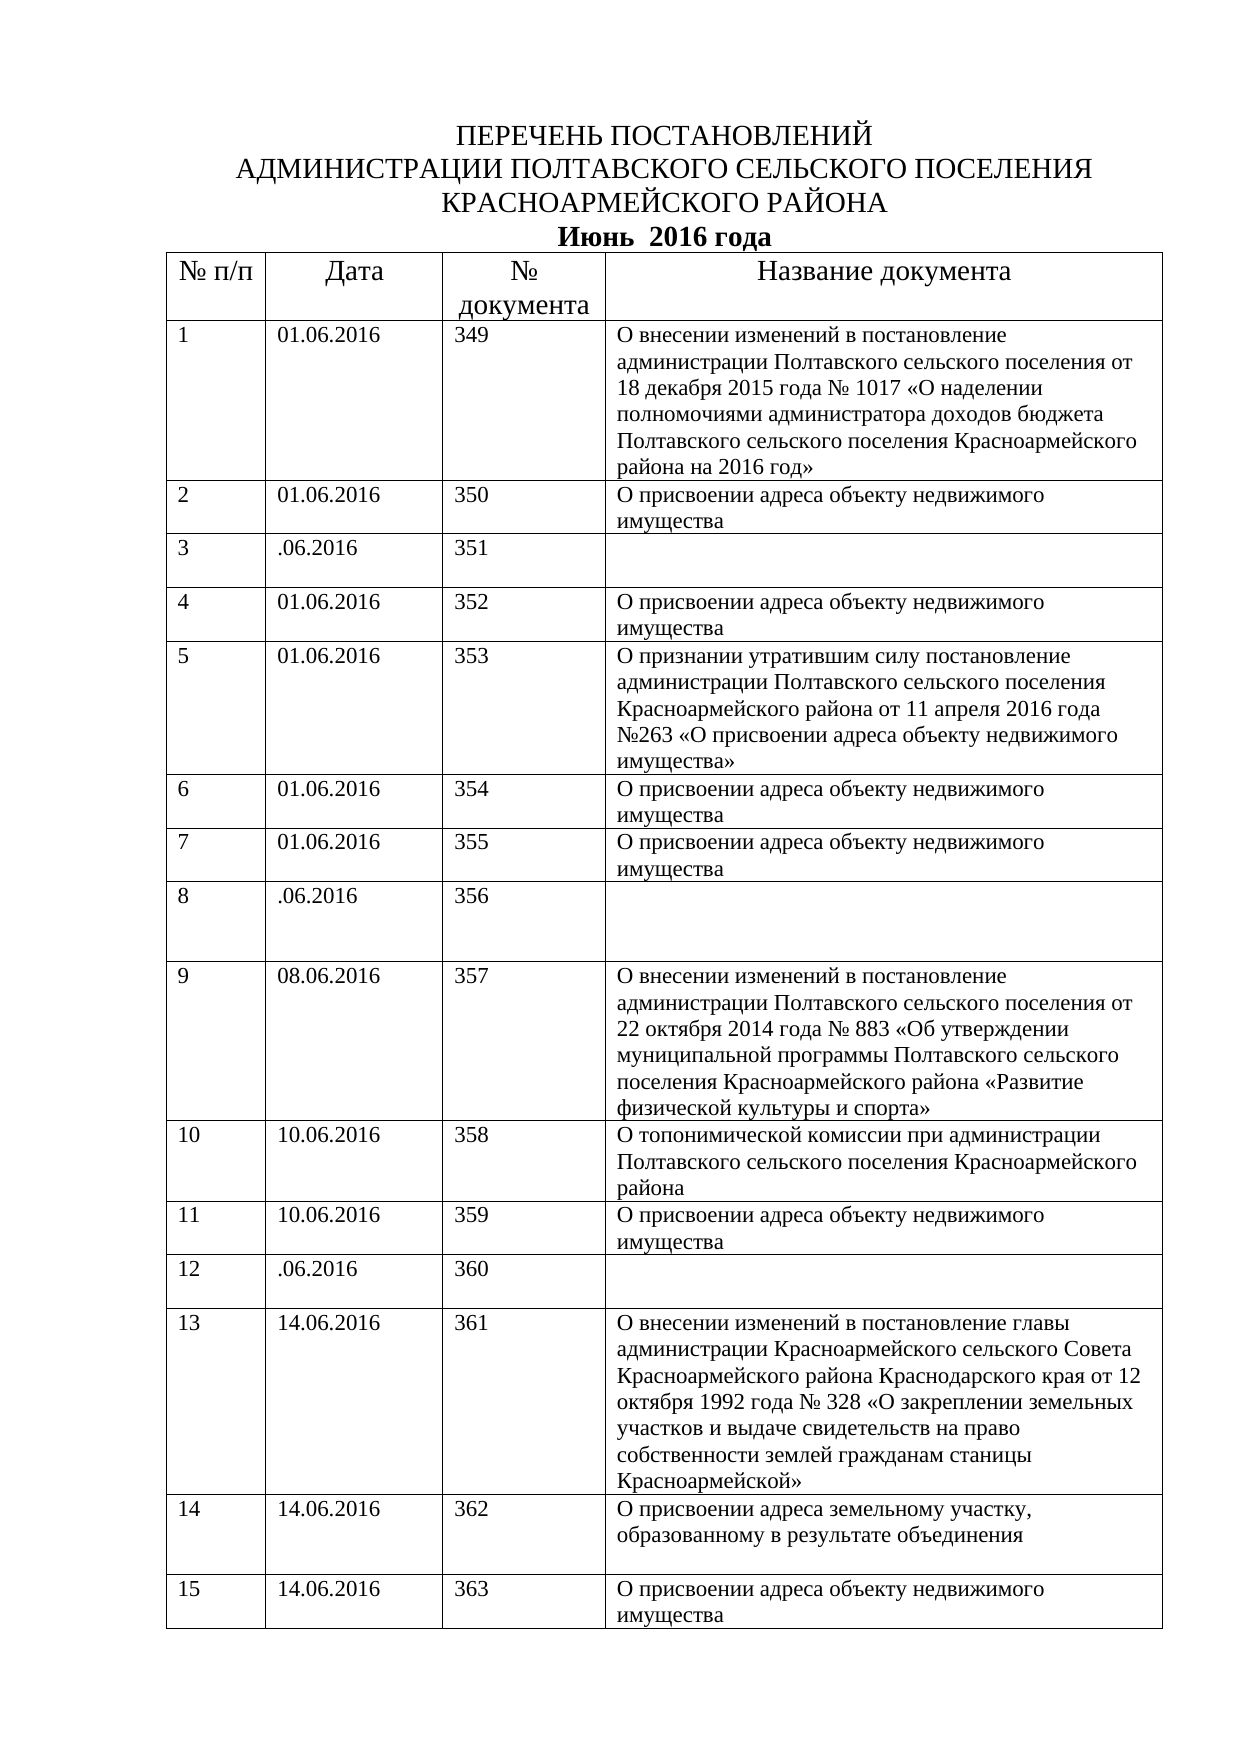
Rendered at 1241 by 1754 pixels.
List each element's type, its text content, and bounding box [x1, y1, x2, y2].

text ПЕРЕЧЕНЬ ПОСТАНОВЛЕНИЙ [177, 118, 1152, 152]
table_cell 353 [443, 642, 605, 774]
table_cell 351 [443, 534, 605, 587]
table_cell 10.06.2016 [266, 1202, 442, 1254]
table_header № п/п [167, 253, 265, 320]
table_cell .06.2016 [266, 882, 442, 961]
table_header Название документа [606, 253, 1162, 320]
table_cell О присвоении адреса объекту недвижимого имущества [606, 775, 1162, 827]
table_cell 01.06.2016 [266, 321, 442, 479]
table_cell 12 [167, 1255, 265, 1308]
table_cell 08.06.2016 [266, 962, 442, 1120]
table_cell 01.06.2016 [266, 829, 442, 881]
table_cell 5 [167, 642, 265, 774]
table_cell 6 [167, 775, 265, 827]
table_cell О признании утратившим силу постановление администрации Полтавского сельского поселения Красноармейского района от 11 апреля 2016 года №263 «О присвоении адреса объекту недвижимого имущества» [606, 642, 1162, 774]
table_cell 14 [167, 1495, 265, 1574]
table_cell 9 [167, 962, 265, 1120]
table_cell 362 [443, 1495, 605, 1574]
table_cell [606, 882, 1162, 961]
table_cell 2 [167, 481, 265, 533]
table_cell 363 [443, 1575, 605, 1627]
table_header Дата [266, 253, 442, 320]
table_cell О внесении изменений в постановление администрации Полтавского сельского поселения от 22 октября 2014 года № 883 «Об утверждении муниципальной программы Полтавского сельского поселения Красноармейского района «Развитие физической культуры и спорта» [606, 962, 1162, 1120]
table_cell [606, 1255, 1162, 1308]
table_cell 10 [167, 1121, 265, 1201]
table_cell 11 [167, 1202, 265, 1254]
table_cell 355 [443, 829, 605, 881]
table_cell 360 [443, 1255, 605, 1308]
table_cell 14.06.2016 [266, 1495, 442, 1574]
table_cell 356 [443, 882, 605, 961]
text Июнь 2016 года [177, 219, 1152, 252]
table_cell 4 [167, 588, 265, 641]
table_cell О присвоении адреса земельному участку, образованному в результате объединения [606, 1495, 1162, 1574]
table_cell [606, 1575, 1162, 1627]
table_cell О топонимической комиссии при администрации Полтавского сельского поселения Красноармейского района [606, 1121, 1162, 1201]
table_cell 01.06.2016 [266, 642, 442, 774]
table_cell 357 [443, 962, 605, 1120]
table_cell .06.2016 [266, 1255, 442, 1308]
table_cell 7 [167, 829, 265, 881]
table_cell 10.06.2016 [266, 1121, 442, 1201]
table_cell 3 [167, 534, 265, 587]
table_cell 1 [167, 321, 265, 479]
table_cell 354 [443, 775, 605, 827]
table_cell О внесении изменений в постановление главы администрации Красноармейского сельского Совета Красноармейского района Краснодарского края от 12 октября 1992 года № 328 «О закреплении земельных участков и выдаче свидетельств на право собственности землей гражданам станицы Красноармейской» [606, 1309, 1162, 1493]
table_cell 01.06.2016 [266, 588, 442, 641]
table_cell .06.2016 [266, 534, 442, 587]
table_cell 352 [443, 588, 605, 641]
table_cell 14.06.2016 [266, 1575, 442, 1627]
table_cell 01.06.2016 [266, 481, 442, 533]
table_cell 350 [443, 481, 605, 533]
table_cell 01.06.2016 [266, 775, 442, 827]
table_cell О присвоении адреса объекту недвижимого имущества [606, 1202, 1162, 1254]
text АДМИНИСТРАЦИИ ПОЛТАВСКОГО СЕЛЬСКОГО ПОСЕЛЕНИЯ [177, 152, 1152, 185]
table_cell 15 [167, 1575, 265, 1627]
text КРАСНОАРМЕЙСКОГО РАЙОНА [177, 185, 1152, 219]
table_cell О присвоении адреса объекту недвижимого имущества [606, 588, 1162, 641]
table_cell 358 [443, 1121, 605, 1201]
table_cell О присвоении адреса объекту недвижимого имущества [606, 481, 1162, 533]
table_cell 14.06.2016 [266, 1309, 442, 1493]
table_cell 349 [443, 321, 605, 479]
table_cell О присвоении адреса объекту недвижимого имущества [606, 829, 1162, 881]
table_header № документа [443, 253, 605, 320]
table_cell 361 [443, 1309, 605, 1493]
table_cell 13 [167, 1309, 265, 1493]
table_cell О внесении изменений в постановление администрации Полтавского сельского поселения от 18 декабря 2015 года № 1017 «О наделении полномочиями администратора доходов бюджета Полтавского сельского поселения Красноармейского района на 2016 год» [606, 321, 1162, 479]
table_cell 359 [443, 1202, 605, 1254]
table_cell [606, 534, 1162, 587]
table_cell 8 [167, 882, 265, 961]
